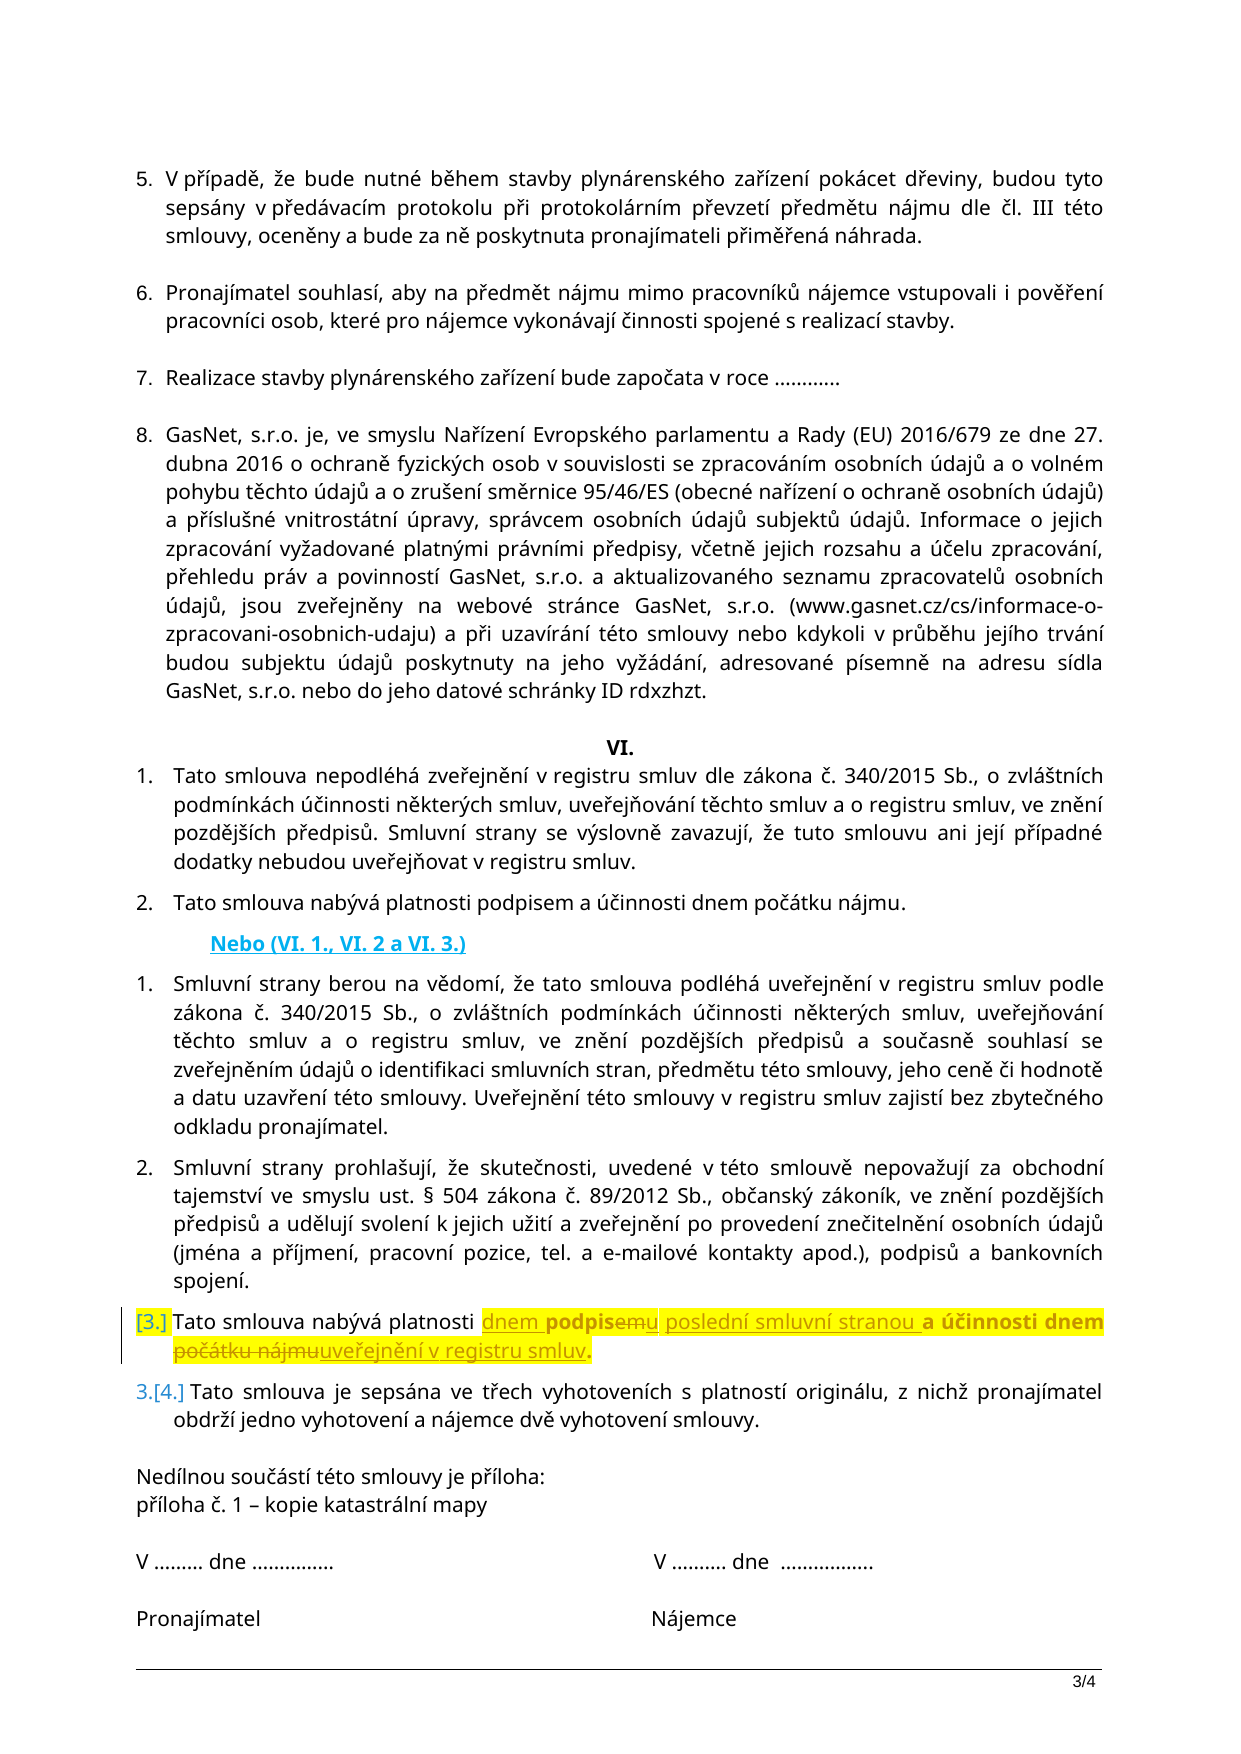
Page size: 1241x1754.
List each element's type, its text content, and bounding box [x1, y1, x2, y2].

list Tato smlouva je sepsána ve třech vyhotoveních s platností originálu, z nichž pronajímatel obdrží jedno vyhotovení a nájemce dvě vyhotovení smlouvy. [136, 1377, 1104, 1434]
list Smluvní strany berou na vědomí, že tato smlouva podléhá uveřejnění v registru smluv podle zákona č. 340/2015 Sb., o zvláštních podmínkách účinnosti některých smluv, uveřejňování těchto smluv a o registru smluv, ve znění pozdějších předpisů a současně souhlasí se zveřejněním údajů o identifikaci smluvních stran, předmětu této smlouvy, jeho ceně či hodnotě a datu uzavření této smlouvy. Uveřejnění této smlouvy v registru smluv zajistí bez zbytečného odkladu pronajímatel. [136, 969, 1104, 1140]
text příloha č. 1 – kopie katastrální mapy [136, 1491, 1104, 1519]
list Tato smlouva nabývá platnosti podpis a účinnosti dnem . [136, 1307, 1104, 1364]
list GasNet, s.r.o. je, ve smyslu Nařízení Evropského parlamentu a Rady (EU) 2016/679 ze dne 27. dubna 2016 o ochraně fyzických osob v souvislosti se zpracováním osobních údajů a o volném pohybu těchto údajů a o zrušení směrnice 95/46/ES (obecné nařízení o ochraně osobních údajů) a příslušné vnitrostátní úpravy, správcem osobních údajů subjektů údajů. Informace o jejich zpracování vyžadované platnými právními předpisy, včetně jejich rozsahu a účelu zpracování, přehledu práv a povinností GasNet, s.r.o. a aktualizovaného seznamu zpracovatelů osobních údajů, jsou zveřejněny na webové stránce GasNet, s.r.o. (www.gasnet.cz/cs/informace-o-zpracovani-osobnich-udaju) a při uzavírání této smlouvy nebo kdykoli v průběhu jejího trvání budou subjektu údajů poskytnuty na jeho vyžádání, adresované písemně na adresu sídla GasNet, s.r.o. nebo do jeho datové schránky ID rdxzhzt. [136, 420, 1104, 704]
text Nebo (VI. 1., VI. 2 a VI. 3.) [136, 929, 1104, 957]
text VI. [136, 733, 1104, 761]
text Pronajímatel Nájemce [136, 1604, 1104, 1633]
list Pronajímatel souhlasí, aby na předmět nájmu mimo pracovníků nájemce vstupovali i pověření pracovníci osob, které pro nájemce vykonávají činnosti spojené s realizací stavby. [136, 278, 1104, 335]
list Tato smlouva nabývá platnosti podpisem a účinnosti dnem počátku nájmu. [136, 888, 1104, 916]
text Nedílnou součástí této smlouvy je příloha: [136, 1462, 1104, 1491]
list Tato smlouva nepodléhá zveřejnění v registru smluv dle zákona č. 340/2015 Sb., o zvláštních podmínkách účinnosti některých smluv, uveřejňování těchto smluv a o registru smluv, ve znění pozdějších předpisů. Smluvní strany se výslovně zavazují, že tuto smlouvu ani její případné dodatky nebudou uveřejňovat v registru smluv. [136, 761, 1104, 875]
list V případě, že bude nutné během stavby plynárenského zařízení pokácet dřeviny, budou tyto sepsány v předávacím protokolu při protokolárním převzetí předmětu nájmu dle čl. III této smlouvy, oceněny a bude za ně poskytnuta pronajímateli přiměřená náhrada. [136, 164, 1104, 249]
list Realizace stavby plynárenského zařízení bude započata v roce ………... [136, 363, 1104, 392]
text V ……… dne …………… V ………. dne …………….. [136, 1547, 1104, 1576]
list Smluvní strany prohlašují, že skutečnosti, uvedené v této smlouvě nepovažují za obchodní tajemství ve smyslu ust. § 504 zákona č. 89/2012 Sb., občanský zákoník, ve znění pozdějších předpisů a udělují svolení k jejich užití a zveřejnění po provedení znečitelnění osobních údajů (jména a příjmení, pracovní pozice, tel. a e-mailové kontakty apod.), podpisů a bankovních spojení. [136, 1153, 1104, 1295]
